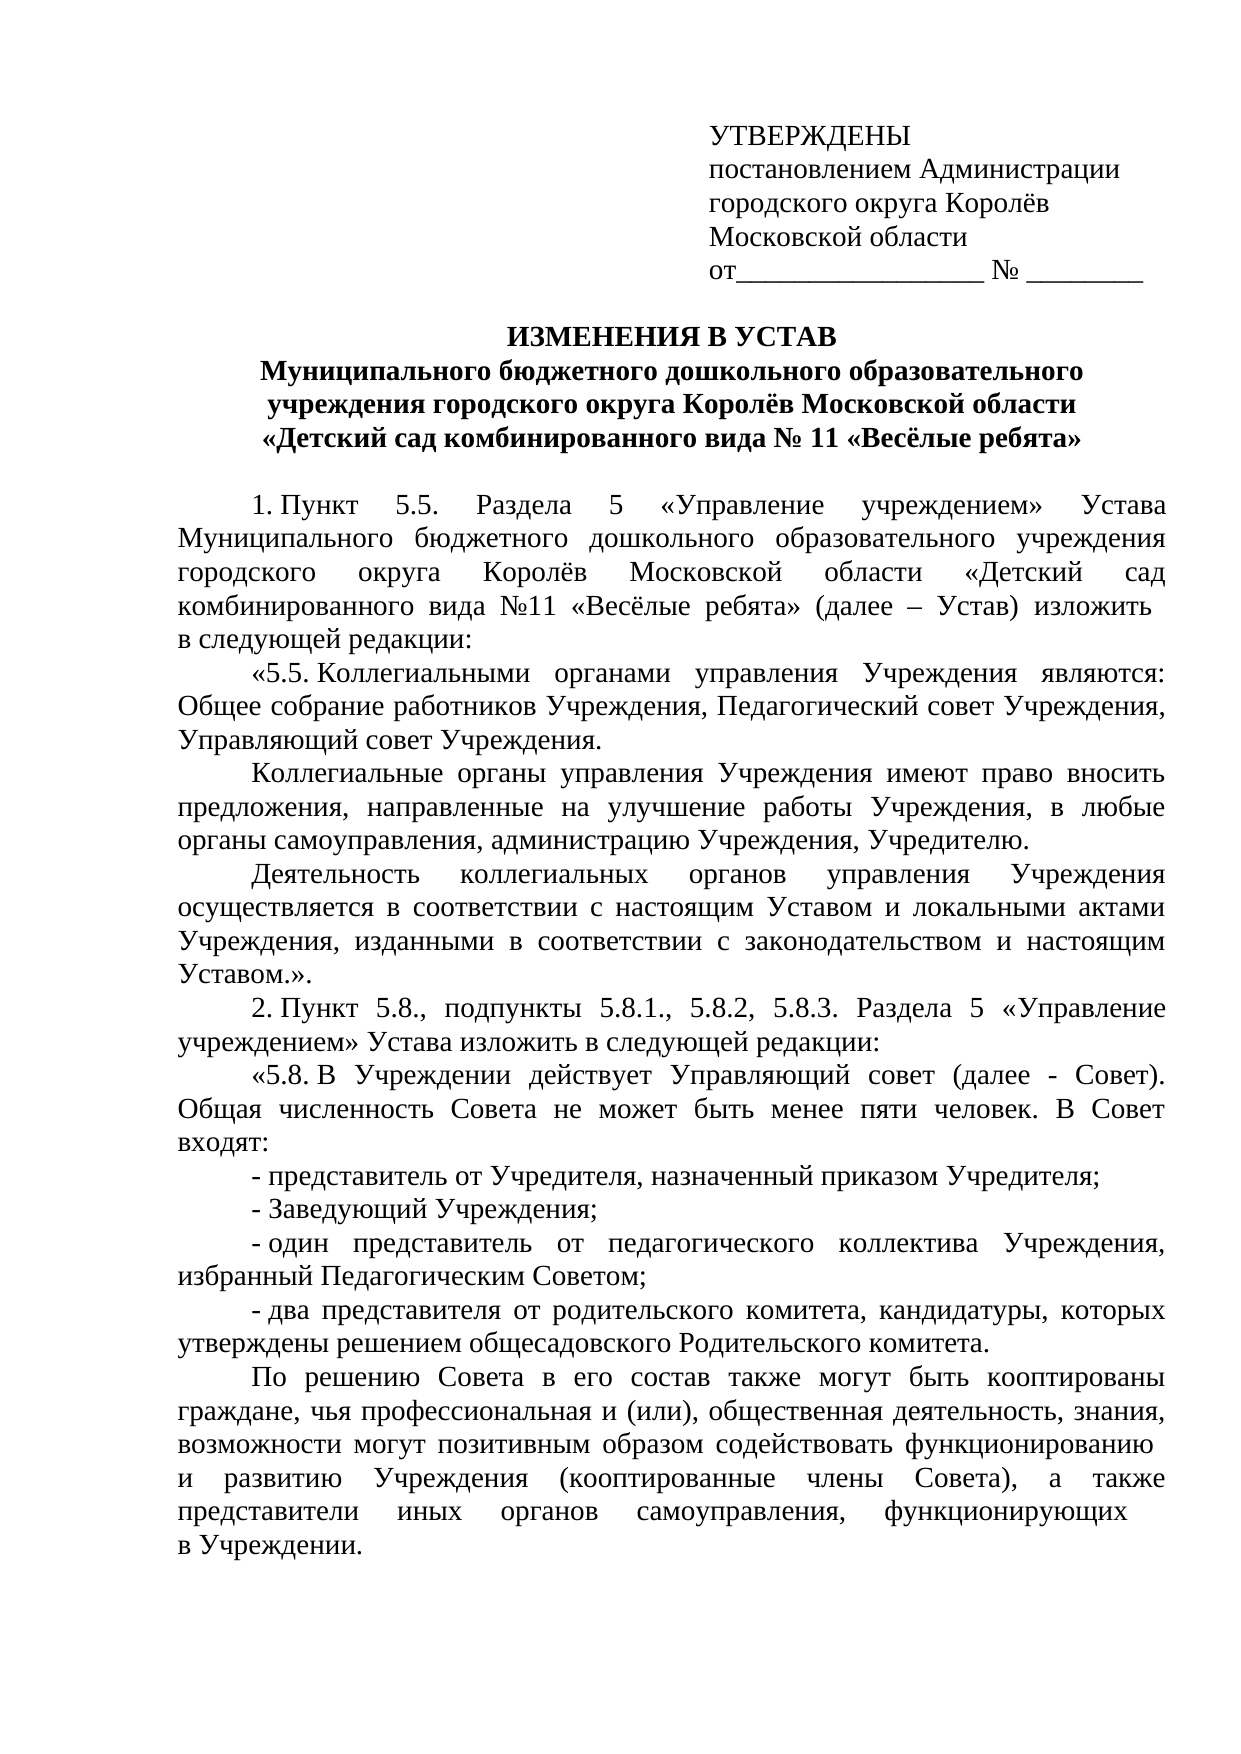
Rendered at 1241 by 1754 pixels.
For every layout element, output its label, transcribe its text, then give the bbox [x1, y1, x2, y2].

text Коллегиальные органы управления Учреждения имеют право вносить предложения, направленные на улучшение работы Учреждения, в любые органы самоуправления, администрацию Учреждения, Учредителю. [177, 755, 1166, 856]
text постановлением Администрации [709, 152, 1166, 185]
text 2. Пункт 5.8., подпункты 5.8.1., 5.8.2, 5.8.3. Раздела 5 «Управление учреждением» Устава изложить в следующей редакции: [177, 990, 1166, 1057]
text - Заведующий Учреждения; [177, 1191, 1166, 1225]
text «Детский сад комбинированного вида № 11 «Весёлые ребята» [177, 420, 1166, 453]
text городского округа Королёв [709, 185, 1166, 219]
text По решению Совета в его состав также могут быть кооптированы граждане, чья профессиональная и (или), общественная деятельность, знания, возможности могут позитивным образом содействовать функционированию и развитию Учреждения (кооптированные члены Совета), а также представители иных органов самоуправления, функционирующих в Учреждении. [177, 1359, 1166, 1560]
list «5.8. В Учреждении действует Управляющий совет (далее - Совет). Общая численность Совета не может быть менее пяти человек. В Совет входят: [177, 1057, 1166, 1158]
text УТВЕРЖДЕНЫ [709, 118, 1166, 152]
text ИЗМЕНЕНИЯ В УСТАВ [177, 319, 1166, 353]
text 1. Пункт 5.5. Раздела 5 «Управление учреждением» Устава Муниципального бюджетного дошкольного образовательного учреждения городского округа Королёв Московской области «Детский сад комбинированного вида №11 «Весёлые ребята» (далее – Устав) изложить в следующей редакции: [177, 487, 1166, 655]
text Деятельность коллегиальных органов управления Учреждения осуществляется в соответствии с настоящим Уставом и локальными актами Учреждения, изданными в соответствии с законодательством и настоящим Уставом.». [177, 856, 1166, 990]
text Муниципального бюджетного дошкольного образовательного учреждения городского округа Королёв Московской области [177, 353, 1166, 420]
text от_________________ № ________ [709, 252, 1166, 286]
text Московской области [709, 219, 1166, 252]
text - два представителя от родительского комитета, кандидатуры, которых утверждены решением общесадовского Родительского комитета. [177, 1292, 1166, 1359]
text - представитель от Учредителя, назначенный приказом Учредителя; [177, 1158, 1166, 1191]
text «5.5. Коллегиальными органами управления Учреждения являются: Общее собрание работников Учреждения, Педагогический совет Учреждения, Управляющий совет Учреждения. [177, 655, 1166, 755]
text - один представитель от педагогического коллектива Учреждения, избранный Педагогическим Советом; [177, 1225, 1166, 1292]
